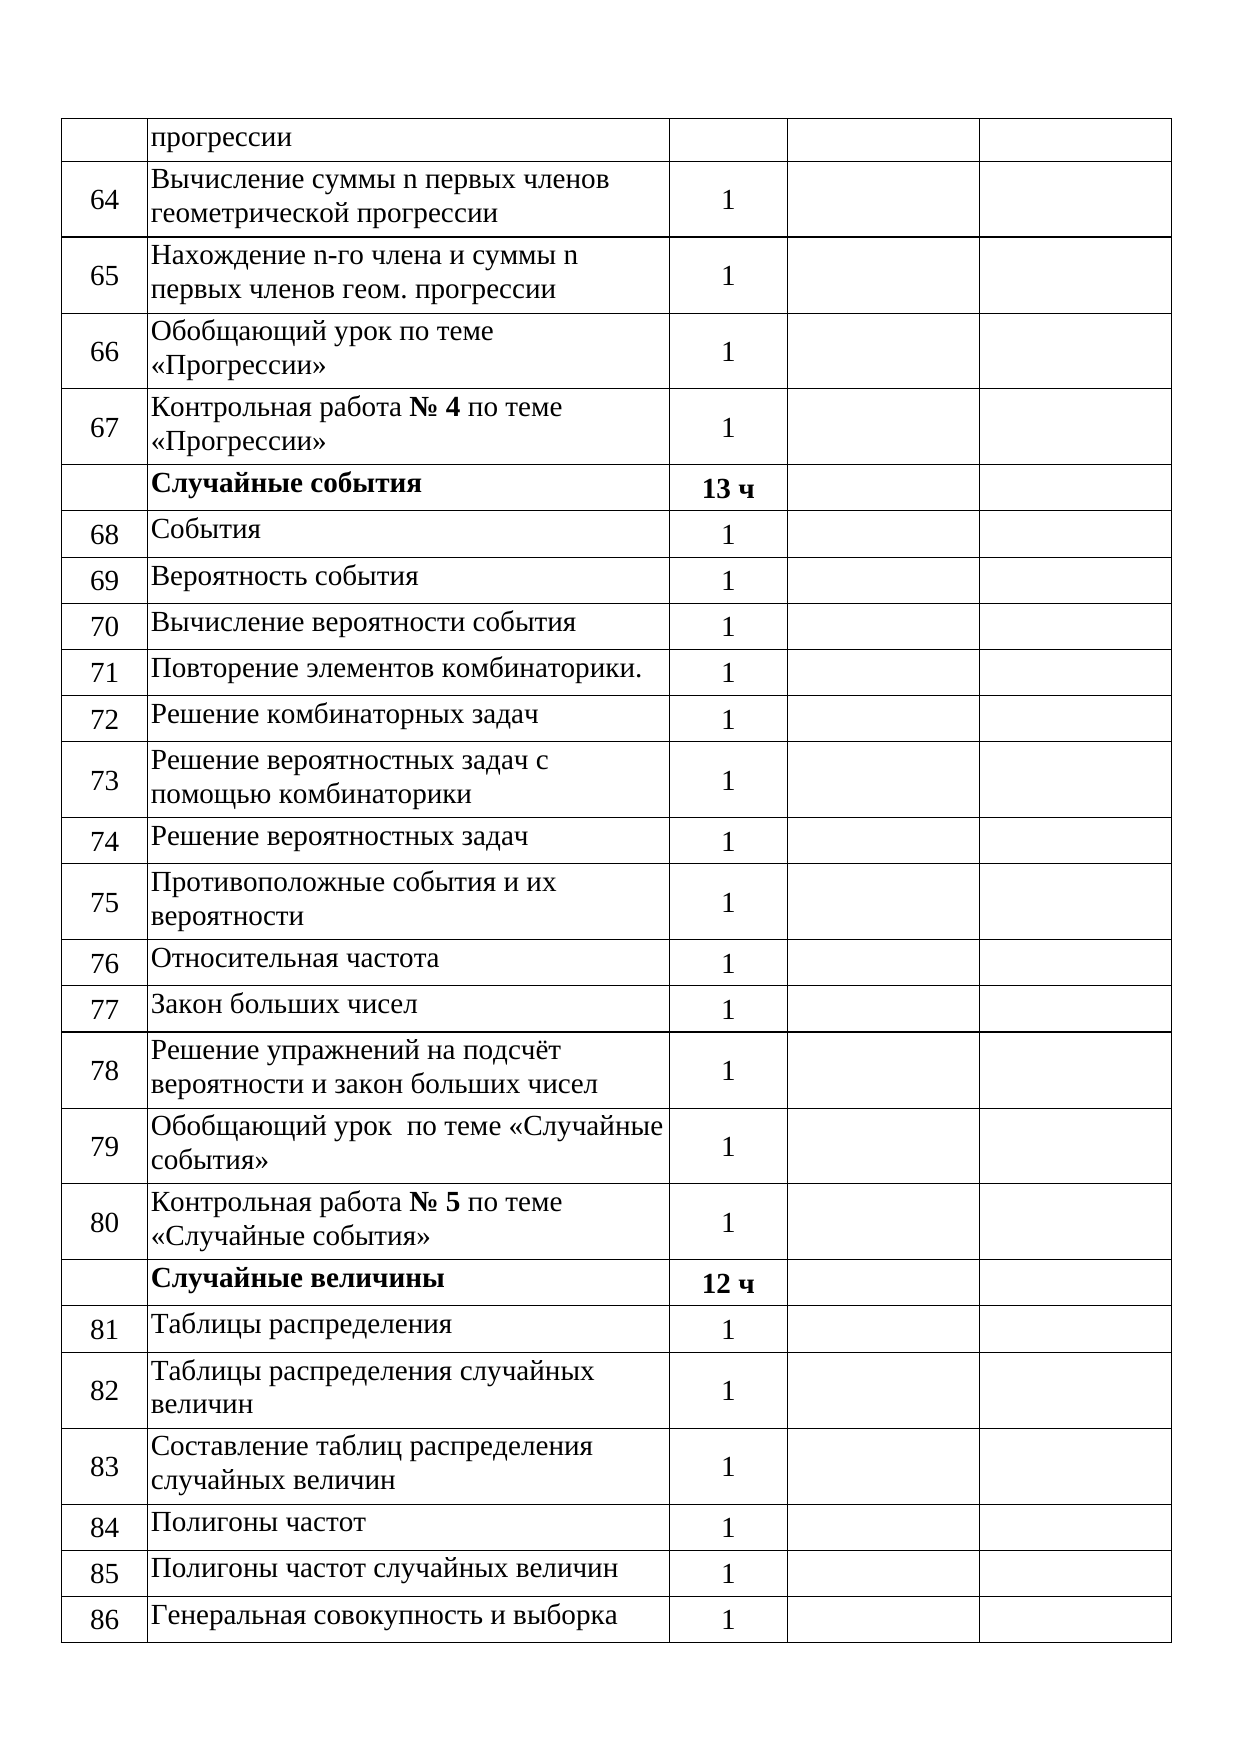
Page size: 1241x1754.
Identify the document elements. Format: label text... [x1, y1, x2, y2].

table_cell 75 [62, 864, 147, 939]
table_cell Решение вероятностных задач с помощью комбинаторики [148, 742, 669, 817]
table_cell [980, 1429, 1171, 1503]
table_cell [980, 511, 1171, 557]
table_cell [980, 162, 1171, 236]
table_cell 13 ч [670, 465, 787, 510]
table_cell 1 [670, 1551, 787, 1596]
table_cell [788, 1033, 979, 1107]
table_cell 64 [62, 162, 147, 236]
table_cell 1 [670, 696, 787, 741]
table_cell 1 [670, 1597, 787, 1642]
table_cell 66 [62, 314, 147, 388]
table_cell 81 [62, 1306, 147, 1352]
table_cell 63 [62, 119, 147, 161]
table_cell 73 [62, 742, 147, 817]
table_cell [980, 742, 1171, 817]
table_cell Составление таблиц распределения случайных величин [148, 1429, 669, 1503]
table_cell Контрольная работа № 5 по теме «Случайные события» [148, 1184, 669, 1259]
table_cell Полигоны частот [148, 1505, 669, 1549]
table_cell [148, 119, 669, 161]
table_cell 1 [670, 558, 787, 603]
table_cell [788, 119, 979, 161]
table_cell [980, 1551, 1171, 1596]
table_cell Полигоны частот случайных величин [148, 1551, 669, 1596]
table_cell 1 [670, 864, 787, 939]
table_cell [788, 162, 979, 236]
table_cell Обобщающий урок по теме «Случайные события» [148, 1109, 669, 1183]
table_cell [980, 696, 1171, 741]
table_cell 1 [670, 314, 787, 388]
table_cell 1 [670, 1505, 787, 1549]
table_cell Вероятность события [148, 558, 669, 603]
table_cell [788, 1184, 979, 1259]
table_cell 1 [670, 1353, 787, 1427]
table_cell [980, 940, 1171, 985]
table_cell [788, 1109, 979, 1183]
table_cell [788, 1505, 979, 1549]
table_cell 77 [62, 986, 147, 1031]
table_cell Закон больших чисел [148, 986, 669, 1031]
table_cell 79 [62, 1109, 147, 1183]
table_cell 65 [62, 238, 147, 312]
table_cell 1 [670, 1033, 787, 1107]
table_cell [788, 511, 979, 557]
table_cell [980, 1597, 1171, 1642]
table_cell 12 ч [670, 1260, 787, 1305]
table_cell 1 [670, 1184, 787, 1259]
table_cell [980, 314, 1171, 388]
table_cell [980, 604, 1171, 649]
table_cell [980, 650, 1171, 695]
table_cell [62, 1260, 147, 1305]
table_cell 67 [62, 389, 147, 464]
table_cell 1 [670, 1306, 787, 1352]
table_cell Решение комбинаторных задач [148, 696, 669, 741]
table_cell [788, 1260, 979, 1305]
table_cell 1 [670, 742, 787, 817]
table_cell Генеральная совокупность и выборка [148, 1597, 669, 1642]
table_cell [980, 1109, 1171, 1183]
table_cell [788, 1353, 979, 1427]
table_cell [788, 604, 979, 649]
table_cell [980, 986, 1171, 1031]
table_cell Решение упражнений на подсчёт вероятности и закон больших чисел [148, 1033, 669, 1107]
table_cell 1 [670, 1429, 787, 1503]
table_cell 1 [670, 119, 787, 161]
table_cell 74 [62, 818, 147, 863]
table_cell [788, 1429, 979, 1503]
table_cell [788, 238, 979, 312]
table_cell События [148, 511, 669, 557]
table_cell 1 [670, 986, 787, 1031]
table_cell [980, 465, 1171, 510]
table_cell Таблицы распределения случайных величин [148, 1353, 669, 1427]
table_cell [788, 864, 979, 939]
table_cell Противоположные события и их вероятности [148, 864, 669, 939]
table_cell [980, 818, 1171, 863]
table_cell [980, 389, 1171, 464]
table_cell [980, 864, 1171, 939]
table_cell [980, 238, 1171, 312]
table_cell Контрольная работа № 4 по теме «Прогрессии» [148, 389, 669, 464]
table_cell [980, 1260, 1171, 1305]
table_cell [788, 1306, 979, 1352]
table_cell 71 [62, 650, 147, 695]
table_cell 1 [670, 818, 787, 863]
table_cell Таблицы распределения [148, 1306, 669, 1352]
table_cell [788, 818, 979, 863]
table_cell Обобщающий урок по теме «Прогрессии» [148, 314, 669, 388]
table_cell 83 [62, 1429, 147, 1503]
table_cell 78 [62, 1033, 147, 1107]
table_cell [980, 1353, 1171, 1427]
table_cell 86 [62, 1597, 147, 1642]
table_cell 69 [62, 558, 147, 603]
table_cell 82 [62, 1353, 147, 1427]
table_cell [788, 696, 979, 741]
table_cell Случайные события [148, 465, 669, 510]
table_cell 1 [670, 650, 787, 695]
table_cell 72 [62, 696, 147, 741]
table_cell [980, 1184, 1171, 1259]
table_cell Решение вероятностных задач [148, 818, 669, 863]
table_cell [788, 1597, 979, 1642]
table_cell [788, 314, 979, 388]
table_cell 1 [670, 940, 787, 985]
table_cell 1 [670, 238, 787, 312]
table_cell Нахождение n-го члена и суммы n первых членов геом. прогрессии [148, 238, 669, 312]
table_cell 70 [62, 604, 147, 649]
table_cell [980, 1306, 1171, 1352]
table_cell [788, 742, 979, 817]
table_cell [788, 650, 979, 695]
table_cell [788, 389, 979, 464]
table_cell Относительная частота [148, 940, 669, 985]
table_cell Вычисление вероятности события [148, 604, 669, 649]
table_cell [980, 119, 1171, 161]
table_cell 1 [670, 162, 787, 236]
table_cell 1 [670, 389, 787, 464]
table_cell 76 [62, 940, 147, 985]
table_cell [788, 1551, 979, 1596]
table_cell 1 [670, 1109, 787, 1183]
table_cell [62, 465, 147, 510]
table_cell 84 [62, 1505, 147, 1549]
table_cell [788, 940, 979, 985]
table_cell Случайные величины [148, 1260, 669, 1305]
table_cell [980, 1033, 1171, 1107]
table_cell 85 [62, 1551, 147, 1596]
table_cell 1 [670, 604, 787, 649]
table_cell 1 [670, 511, 787, 557]
table_cell [788, 465, 979, 510]
table_cell 80 [62, 1184, 147, 1259]
table_cell [980, 1505, 1171, 1549]
table_cell [788, 986, 979, 1031]
table_cell [788, 558, 979, 603]
table_cell Повторение элементов комбинаторики. [148, 650, 669, 695]
table_cell [980, 558, 1171, 603]
table_cell 68 [62, 511, 147, 557]
table_cell Вычисление суммы n первых членов геометрической прогрессии [148, 162, 669, 236]
